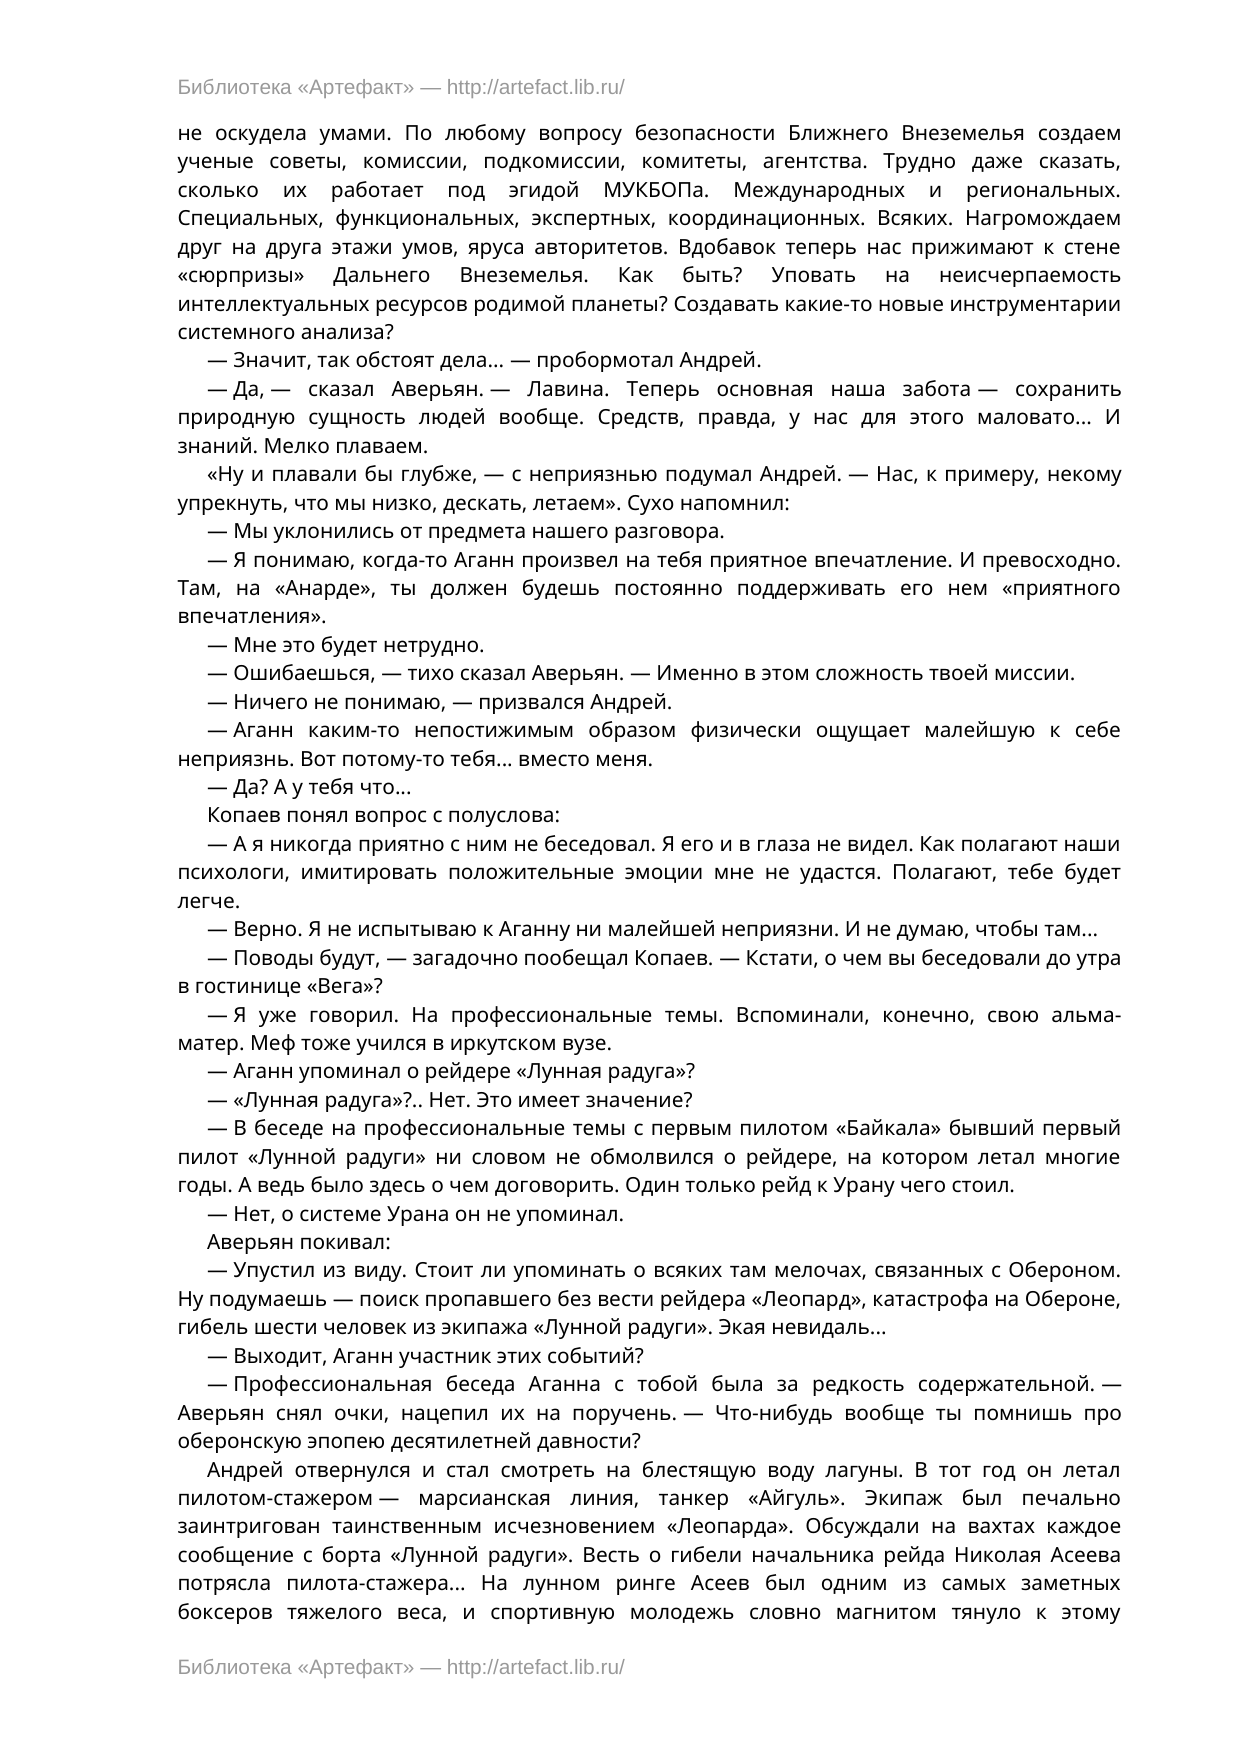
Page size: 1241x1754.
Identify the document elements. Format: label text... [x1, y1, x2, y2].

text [177, 118, 1122, 346]
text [177, 1455, 1122, 1625]
text — Мне это будет нетрудно. [177, 630, 1122, 658]
text — Аганн упоминал о рейдере «Лунная радуга»? [177, 1057, 1122, 1085]
text — Ошибаешься, — тихо сказал Аверьян. — Именно в этом сложность твоей миссии. [177, 658, 1122, 687]
text — Профессиональная беседа Аганна с тобой была за редкость содержательной. — Аверьян снял очки, нацепил их на поручень. — Что-нибудь вообще ты помнишь про оберонскую эпопею десятилетней давности? [177, 1369, 1122, 1455]
text Копаев понял вопрос с полуслова: [177, 801, 1122, 829]
text — Да? А у тебя что... [177, 772, 1122, 801]
text — Верно. Я не испытываю к Аганну ни малейшей неприязни. И не думаю, чтобы там... [177, 914, 1122, 943]
text — «Лунная радуга»?.. Нет. Это имеет значение? [177, 1085, 1122, 1113]
text Аверьян покивал: [177, 1227, 1122, 1256]
text — Я понимаю, когда-то Аганн произвел на тебя приятное впечатление. И превосходно. Там, на «Анарде», ты должен будешь постоянно поддерживать его нем «приятного впечатления». [177, 545, 1122, 630]
text — Поводы будут, — загадочно пообещал Копаев. — Кстати, о чем вы беседовали до утра в гостинице «Вега»? [177, 943, 1122, 1000]
text — В беседе на профессиональные темы с первым пилотом «Байкала» бывший первый пилот «Лунной радуги» ни словом не обмолвился о рейдере, на котором летал многие годы. А ведь было здесь о чем договорить. Один только рейд к Урану чего стоил. [177, 1113, 1122, 1199]
text — Мы уклонились от предмета нашего разговора. [177, 516, 1122, 545]
text «Ну и плавали бы глубже, — с неприязнью подумал Андрей. — Нас, к примеру, некому упрекнуть, что мы низко, дескать, летаем». Сухо напомнил: [177, 459, 1122, 516]
text — Упустил из виду. Стоит ли упоминать о всяких там мелочах, связанных с Обероном. Ну подумаешь — поиск пропавшего без вести рейдера «Леопард», катастрофа на Обероне, гибель шести человек из экипажа «Лунной радуги». Экая невидаль... [177, 1256, 1122, 1341]
text — Я уже говорил. На профессиональные темы. Вспоминали, конечно, свою альма-матер. Меф тоже учился в иркутском вузе. [177, 1000, 1122, 1057]
text — А я никогда приятно с ним не беседовал. Я его и в глаза не видел. Как полагают наши психологи, имитировать положительные эмоции мне не удастся. Полагают, тебе будет легче. [177, 829, 1122, 914]
text — Выходит, Аганн участник этих событий? [177, 1341, 1122, 1369]
text — Значит, так обстоят дела... — пробормотал Андрей. [177, 346, 1122, 374]
text — Аганн каким-то непостижимым образом физически ощущает малейшую к себе неприязнь. Вот потому-то тебя... вместо меня. [177, 715, 1122, 772]
text — Ничего не понимаю, — призвался Андрей. [177, 687, 1122, 715]
text — Нет, о системе Урана он не упоминал. [177, 1199, 1122, 1227]
text — Да, — сказал Аверьян. — Лавина. Теперь основная наша забота — сохранить природную сущность людей вообще. Средств, правда, у нас для этого маловато... И знаний. Мелко плаваем. [177, 374, 1122, 459]
